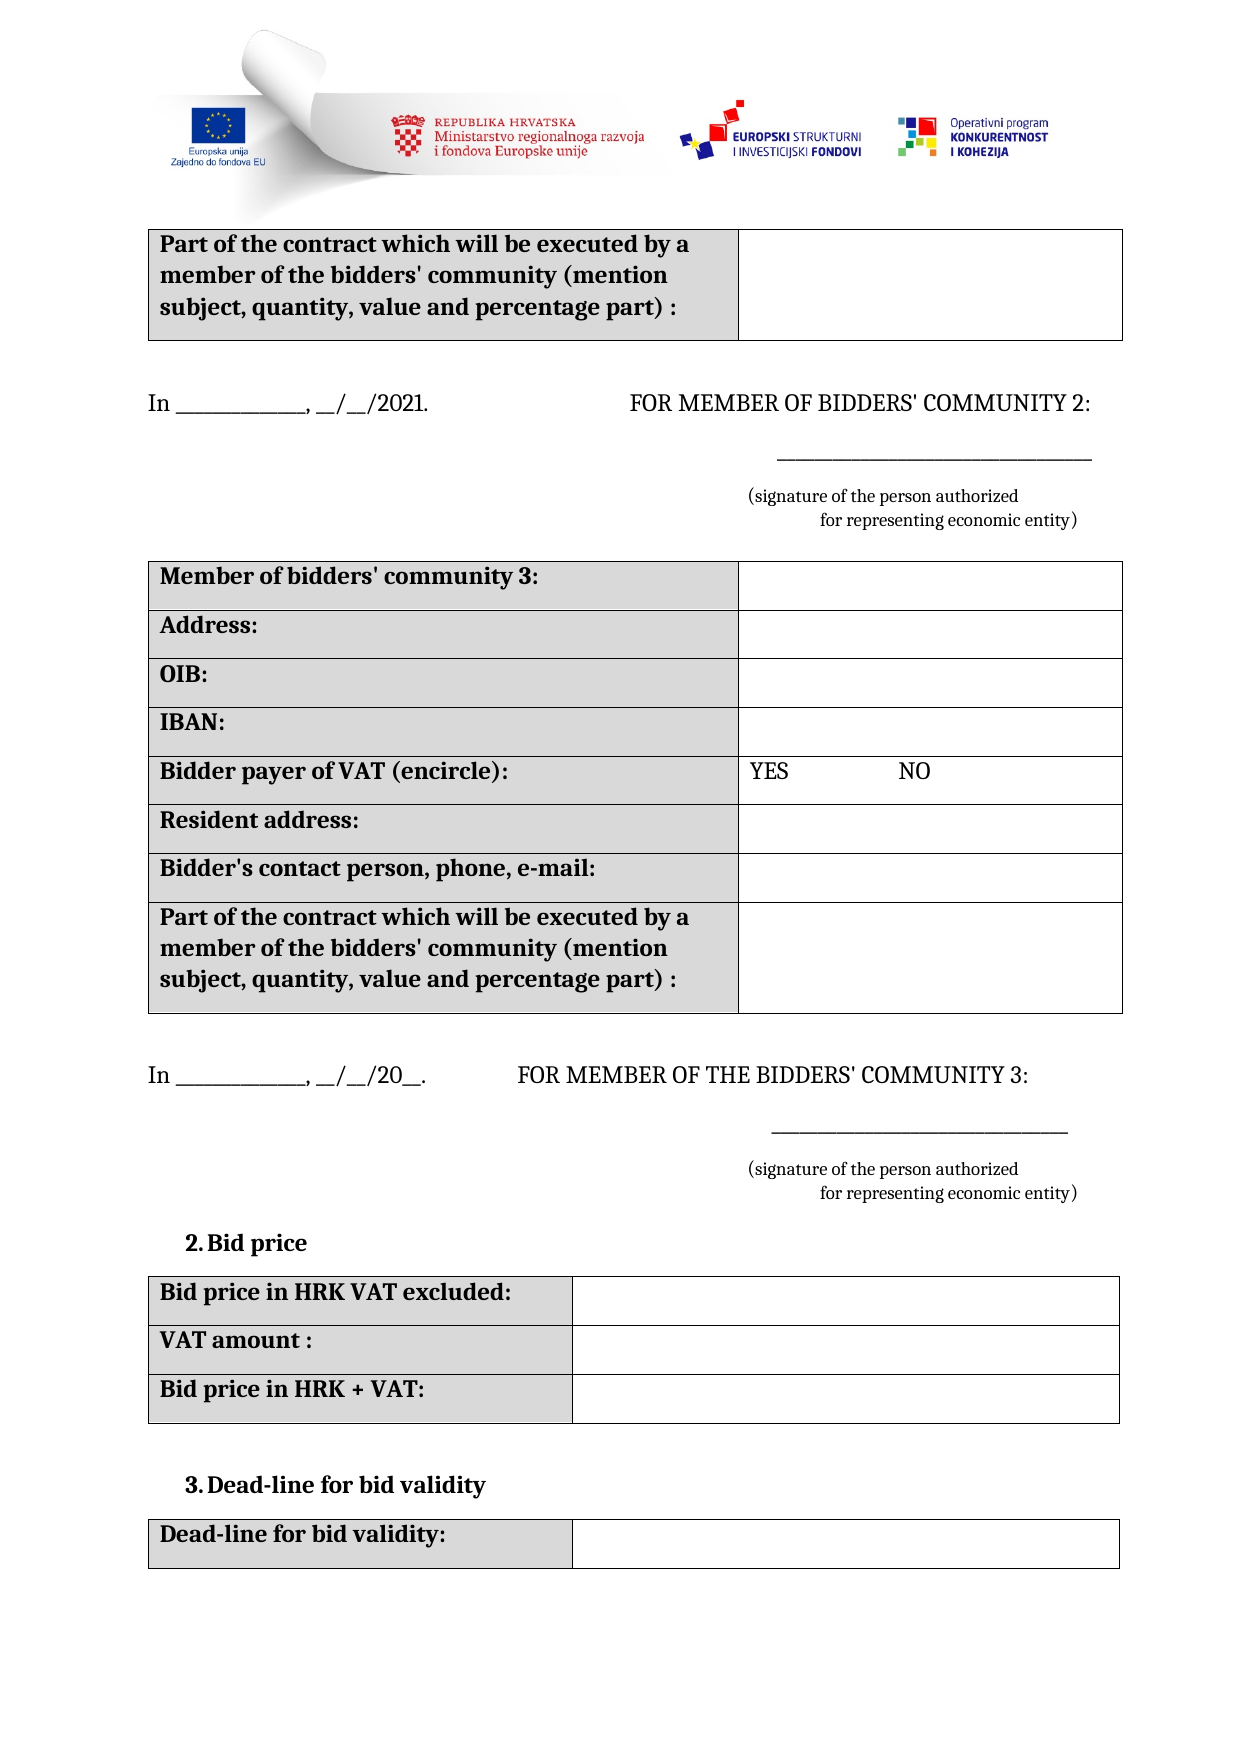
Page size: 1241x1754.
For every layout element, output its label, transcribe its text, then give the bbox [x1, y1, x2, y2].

text for representing economic entity) [148, 508, 1078, 532]
table_cell Resident address: [149, 805, 738, 853]
table_cell [739, 708, 1122, 756]
table_cell [573, 1375, 1119, 1422]
table_cell [739, 230, 1122, 340]
table_cell IBAN: [149, 708, 738, 756]
text for representing economic entity) [148, 1181, 1078, 1204]
text In ______________, __/__/2021. FOR MEMBER OF BIDDERS' COMMUNITY 2: [148, 389, 1092, 417]
table_header [573, 1520, 1119, 1568]
table_cell Part of the contract which will be executed by a member of the bidders' community (mention subject, quantity, value and percentage part) : [149, 903, 738, 1012]
table_header Member of bidders' community 3: [149, 562, 738, 609]
table_header Dead-line for bid validity: [149, 1520, 572, 1568]
text __________________________________ [148, 436, 1092, 465]
table_cell VAT amount : [149, 1326, 572, 1374]
table_header [573, 1277, 1119, 1325]
text (signature of the person authorized [148, 484, 1019, 508]
list Bid price [185, 1228, 1092, 1257]
table_cell [739, 659, 1122, 707]
table_cell [739, 611, 1122, 658]
table_cell Address: [149, 611, 738, 658]
text (signature of the person authorized [148, 1157, 1019, 1181]
table_cell Bid price in HRK + VAT: [149, 1375, 572, 1422]
table_cell [739, 854, 1122, 902]
table_cell Bidder payer of VAT (encircle): [149, 757, 738, 804]
text In ______________, __/__/20__. FOR MEMBER OF THE BIDDERS' COMMUNITY 3: [148, 1061, 1092, 1090]
table_header Bid price in HRK VAT excluded: [149, 1277, 572, 1325]
table_cell YES NO [739, 757, 1122, 804]
table_cell [739, 805, 1122, 853]
picture [147, 29, 1093, 229]
table_cell Part of the contract which will be executed by a member of the bidders' community (mention subject, quantity, value and percentage part) : [149, 230, 738, 340]
table_header [739, 562, 1122, 609]
list Dead-line for bid validity [185, 1471, 1092, 1500]
table_cell Bidder's contact person, phone, e-mail: [149, 854, 738, 902]
text ________________________________ [148, 1109, 1092, 1138]
table_cell [739, 903, 1122, 1012]
table_cell OIB: [149, 659, 738, 707]
table_cell [573, 1326, 1119, 1374]
